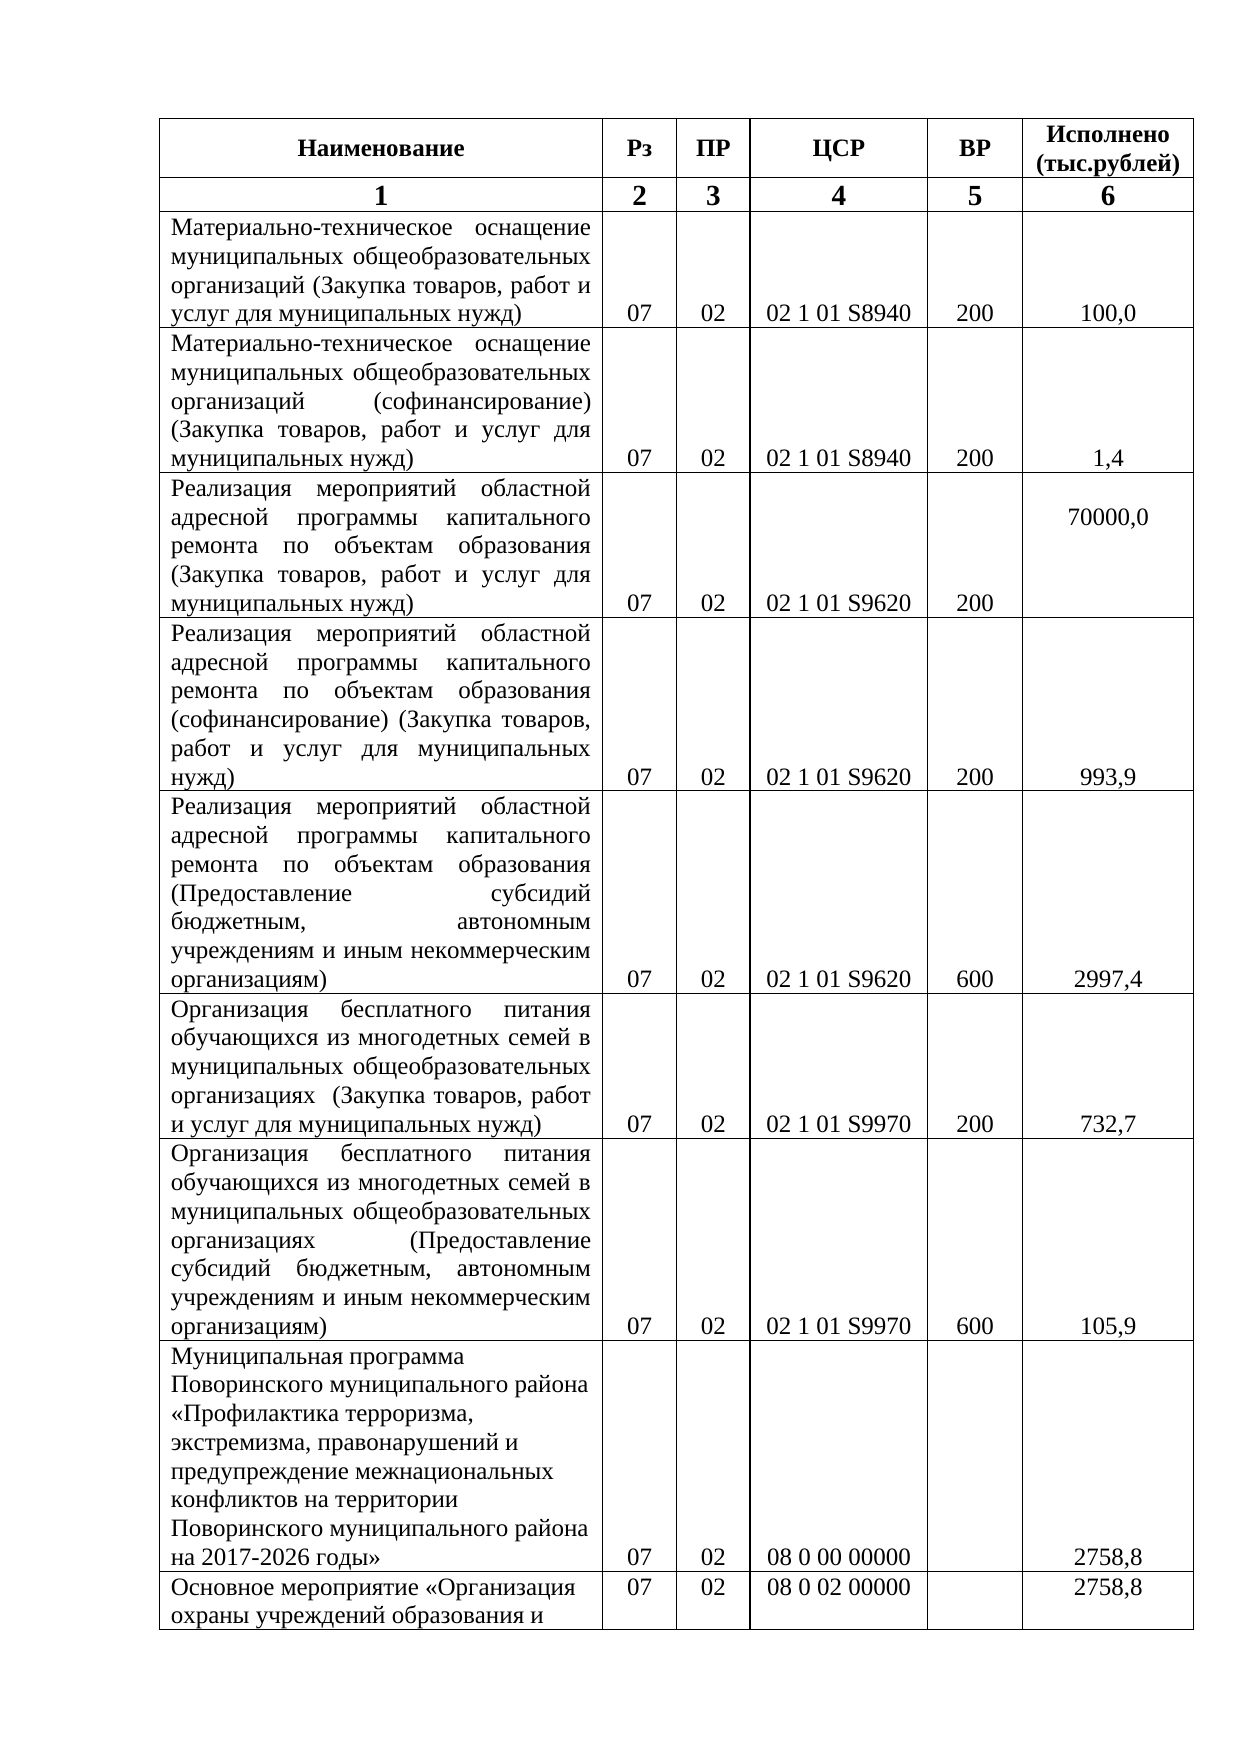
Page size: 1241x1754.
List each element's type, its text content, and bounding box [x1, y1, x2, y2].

table_cell 2 [603, 178, 676, 211]
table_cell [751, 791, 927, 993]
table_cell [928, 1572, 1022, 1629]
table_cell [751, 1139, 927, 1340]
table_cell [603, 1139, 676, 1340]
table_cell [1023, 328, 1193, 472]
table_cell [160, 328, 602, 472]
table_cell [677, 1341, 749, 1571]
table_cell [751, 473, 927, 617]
table_header ЦСР [751, 119, 927, 177]
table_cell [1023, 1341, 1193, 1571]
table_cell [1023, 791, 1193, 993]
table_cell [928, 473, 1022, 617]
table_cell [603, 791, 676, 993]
table_cell 5 [928, 178, 1022, 211]
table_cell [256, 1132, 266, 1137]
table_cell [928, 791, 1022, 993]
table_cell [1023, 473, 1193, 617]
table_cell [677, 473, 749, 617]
table_cell 6 [1023, 178, 1193, 211]
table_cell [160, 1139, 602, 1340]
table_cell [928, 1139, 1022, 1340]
table_cell Материально-техническое оснащение муниципальных общеобразовательных организаций (Закупка товаров, работ и услуг для муниципальных нужд) [160, 212, 602, 327]
table_header Рз [603, 119, 676, 177]
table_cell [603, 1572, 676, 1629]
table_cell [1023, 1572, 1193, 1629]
table_header ПР [677, 119, 749, 177]
table_cell 4 [751, 178, 927, 211]
table_header ВР [928, 119, 1022, 177]
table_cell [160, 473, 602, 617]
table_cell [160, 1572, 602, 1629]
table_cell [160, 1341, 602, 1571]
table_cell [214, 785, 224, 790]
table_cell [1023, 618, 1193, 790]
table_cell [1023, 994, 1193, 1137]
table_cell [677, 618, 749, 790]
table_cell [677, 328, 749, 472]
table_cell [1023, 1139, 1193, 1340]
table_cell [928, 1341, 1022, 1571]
table_cell 1 [160, 178, 602, 211]
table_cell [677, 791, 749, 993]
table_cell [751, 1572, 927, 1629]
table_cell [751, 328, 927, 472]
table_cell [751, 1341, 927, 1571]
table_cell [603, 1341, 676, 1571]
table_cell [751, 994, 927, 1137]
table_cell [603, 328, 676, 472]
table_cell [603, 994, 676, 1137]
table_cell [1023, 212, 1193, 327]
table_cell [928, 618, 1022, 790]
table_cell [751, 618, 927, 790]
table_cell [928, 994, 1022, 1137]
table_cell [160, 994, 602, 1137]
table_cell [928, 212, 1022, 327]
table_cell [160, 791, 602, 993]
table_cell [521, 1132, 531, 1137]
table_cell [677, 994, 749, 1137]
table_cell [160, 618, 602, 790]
table_header Наименование [160, 119, 602, 177]
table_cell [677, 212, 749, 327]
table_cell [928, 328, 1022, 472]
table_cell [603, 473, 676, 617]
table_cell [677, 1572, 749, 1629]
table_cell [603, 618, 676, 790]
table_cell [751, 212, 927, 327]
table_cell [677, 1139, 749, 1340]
table_cell 3 [677, 178, 749, 211]
table_cell 07 [603, 212, 676, 327]
table_header Исполнено (тыс.рублей) [1023, 119, 1193, 177]
